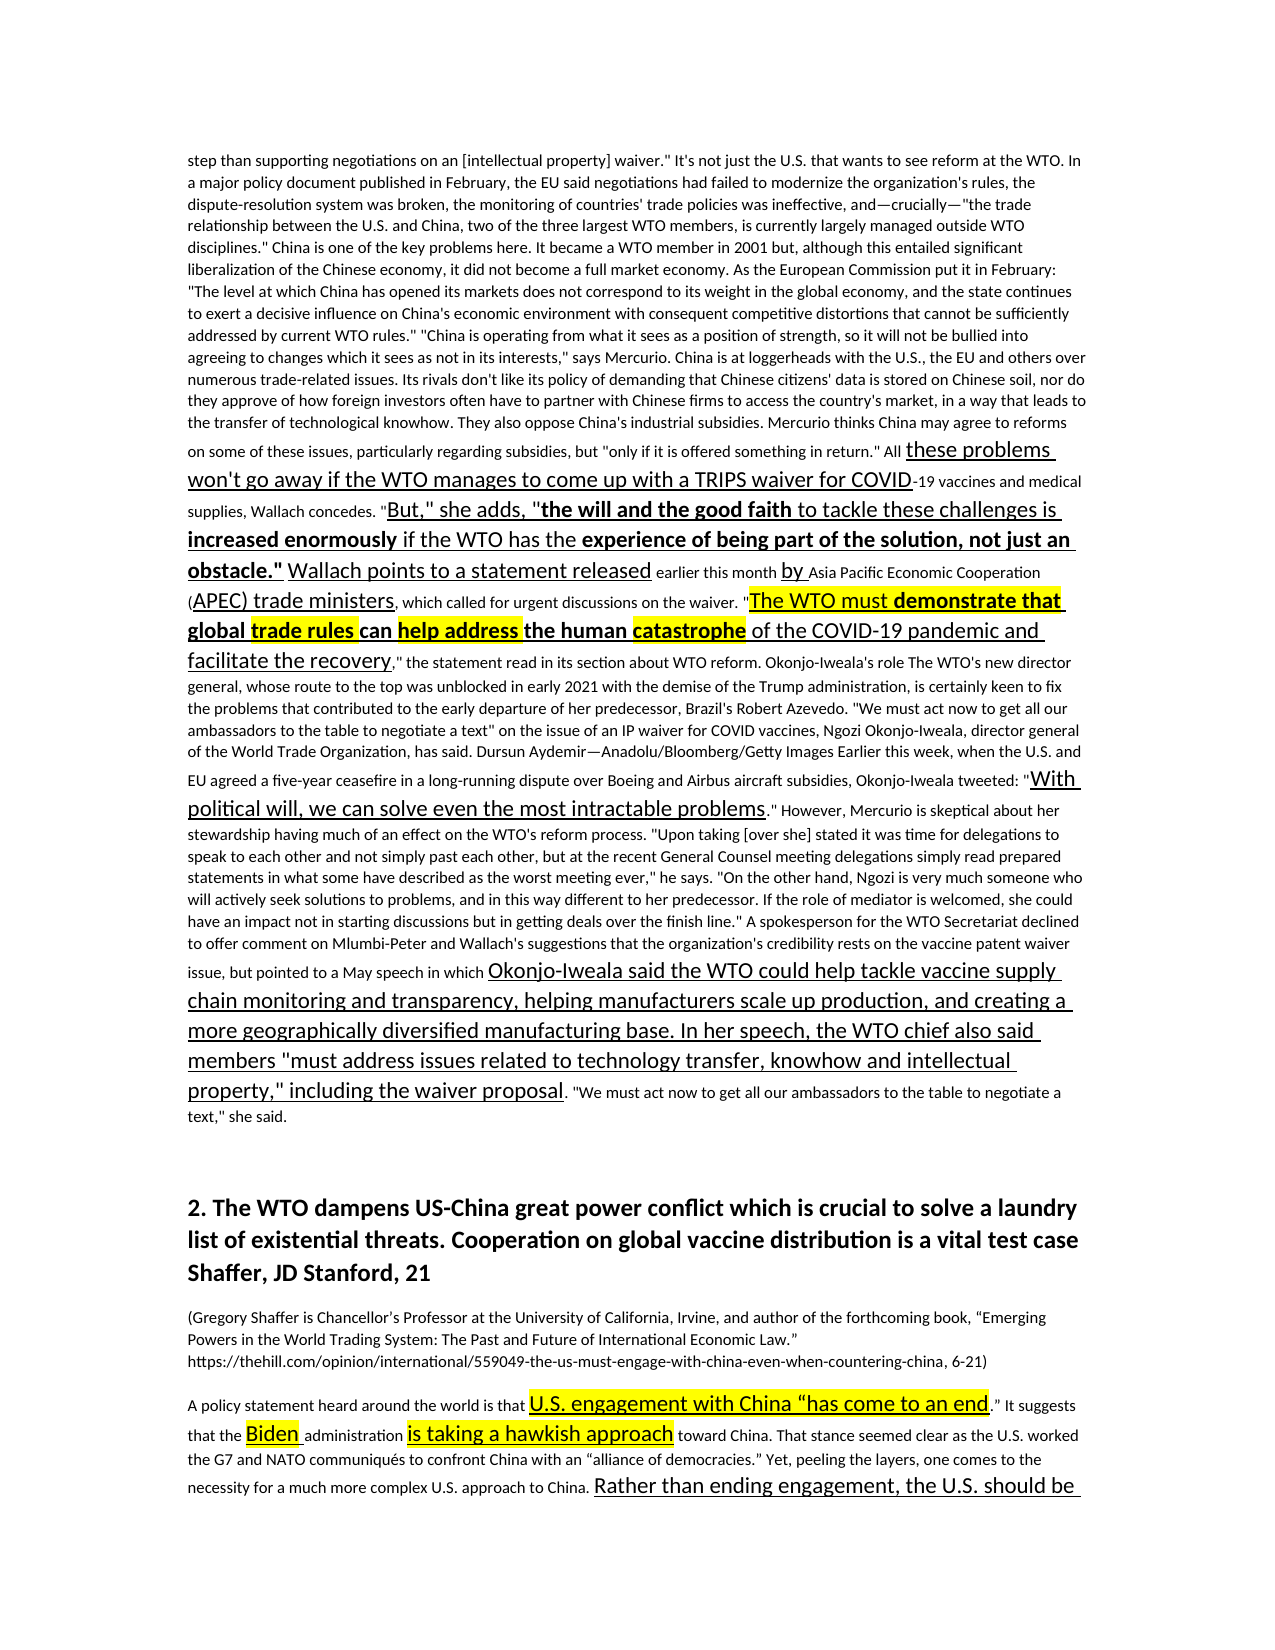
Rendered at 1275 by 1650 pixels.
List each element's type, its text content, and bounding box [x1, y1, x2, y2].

text Shaffer, JD Stanford, 21 [187, 1257, 1087, 1288]
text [187, 1389, 1087, 1500]
subtitle 2. The WTO dampens US-China great power conflict which is crucial to solve a laundry list of existential threats. Cooperation on global vaccine distribution is a vital test case [187, 1192, 1087, 1255]
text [187, 150, 1087, 1127]
text (Gregory Shaffer is Chancellor’s Professor at the University of California, Irvine, and author of the forthcoming book, “Emerging Powers in the World Trading System: The Past and Future of International Economic Law.” https://thehill.com/opinion/international/559049-the-us-must-engage-with-china-even-when-countering-china, 6-21) [187, 1307, 1087, 1371]
